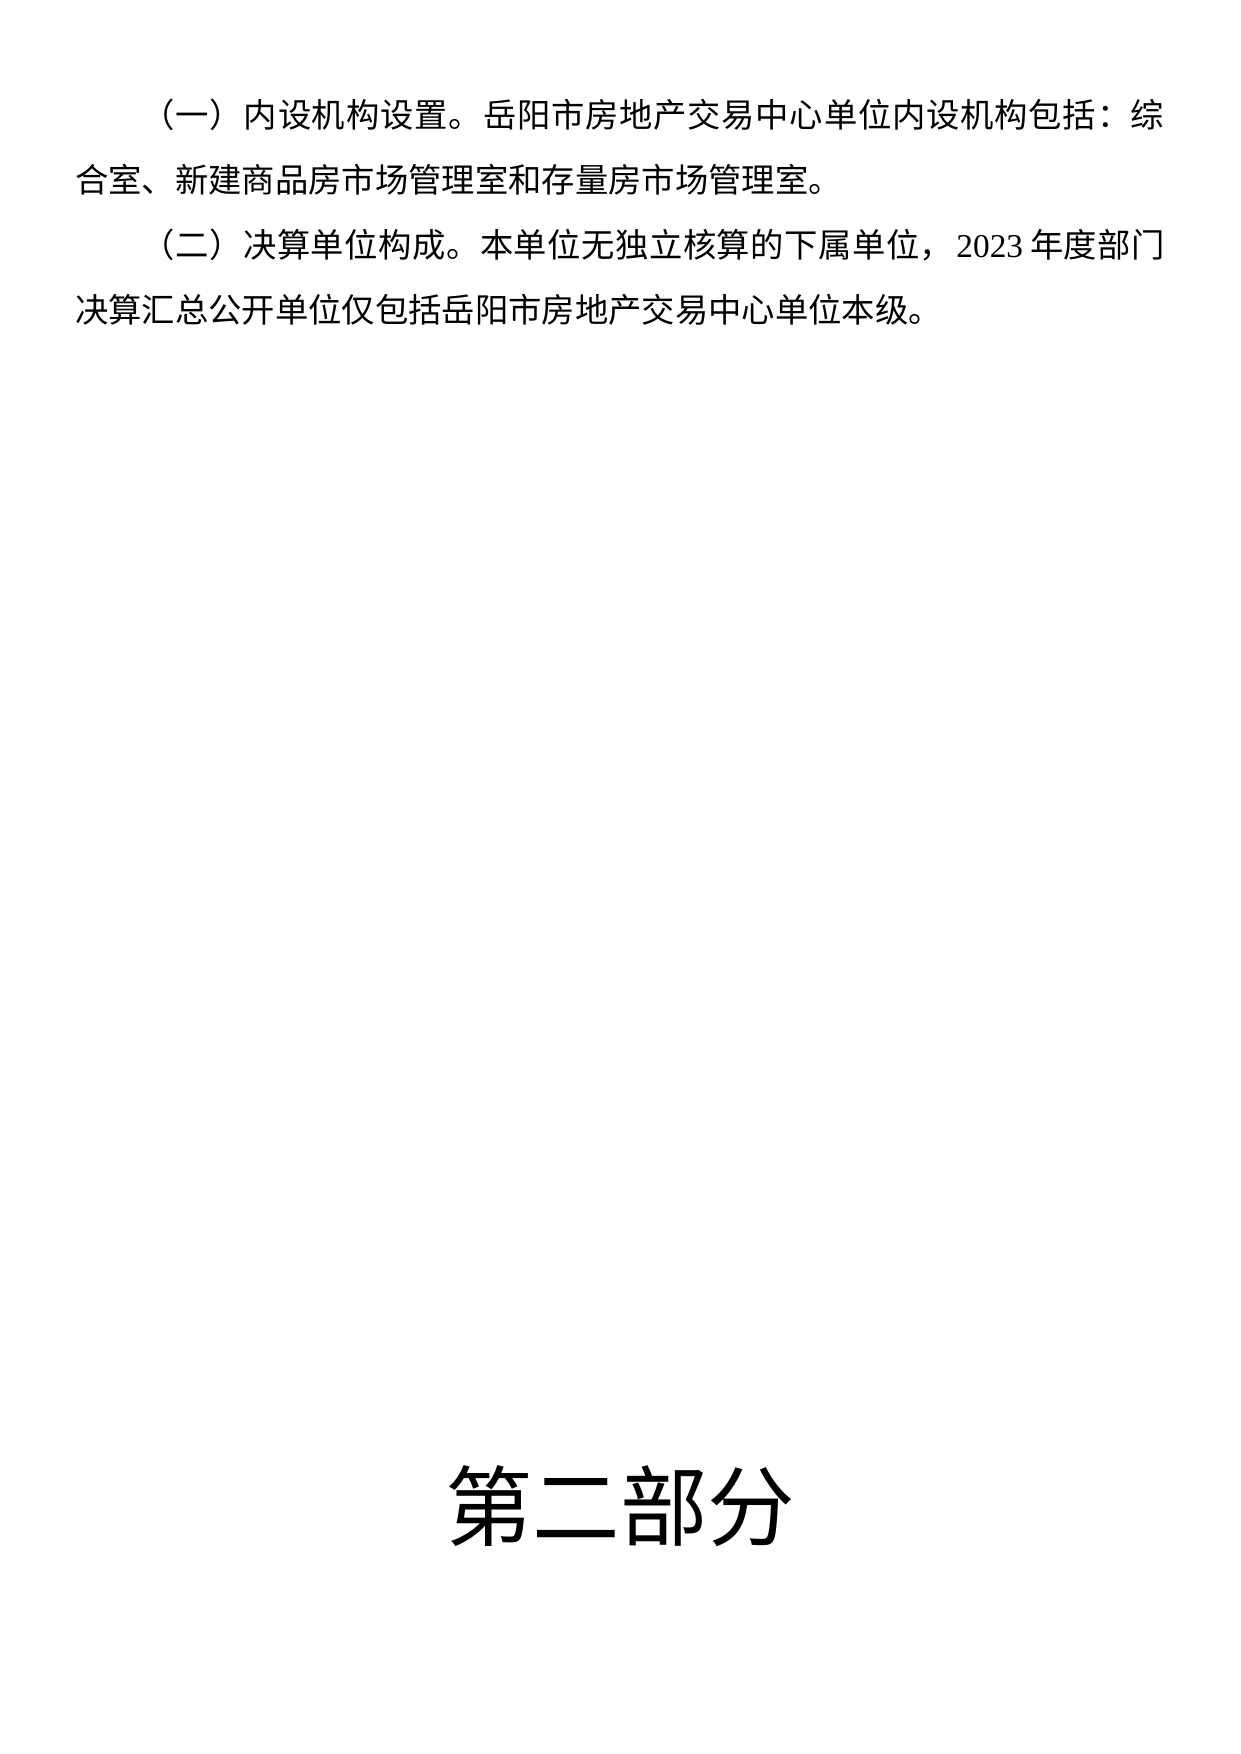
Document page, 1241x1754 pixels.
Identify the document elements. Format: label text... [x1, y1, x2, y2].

text 第二部分 [75, 1437, 1165, 1567]
text （二）决算单位构成。本单位无独立核算的下属单位，2023年度部门决算汇总公开单位仅包括岳阳市房地产交易中心单位本级。 [75, 211, 1165, 341]
text （一）内设机构设置。岳阳市房地产交易中心单位内设机构包括：综合室、新建商品房市场管理室和存量房市场管理室。 [75, 81, 1165, 211]
